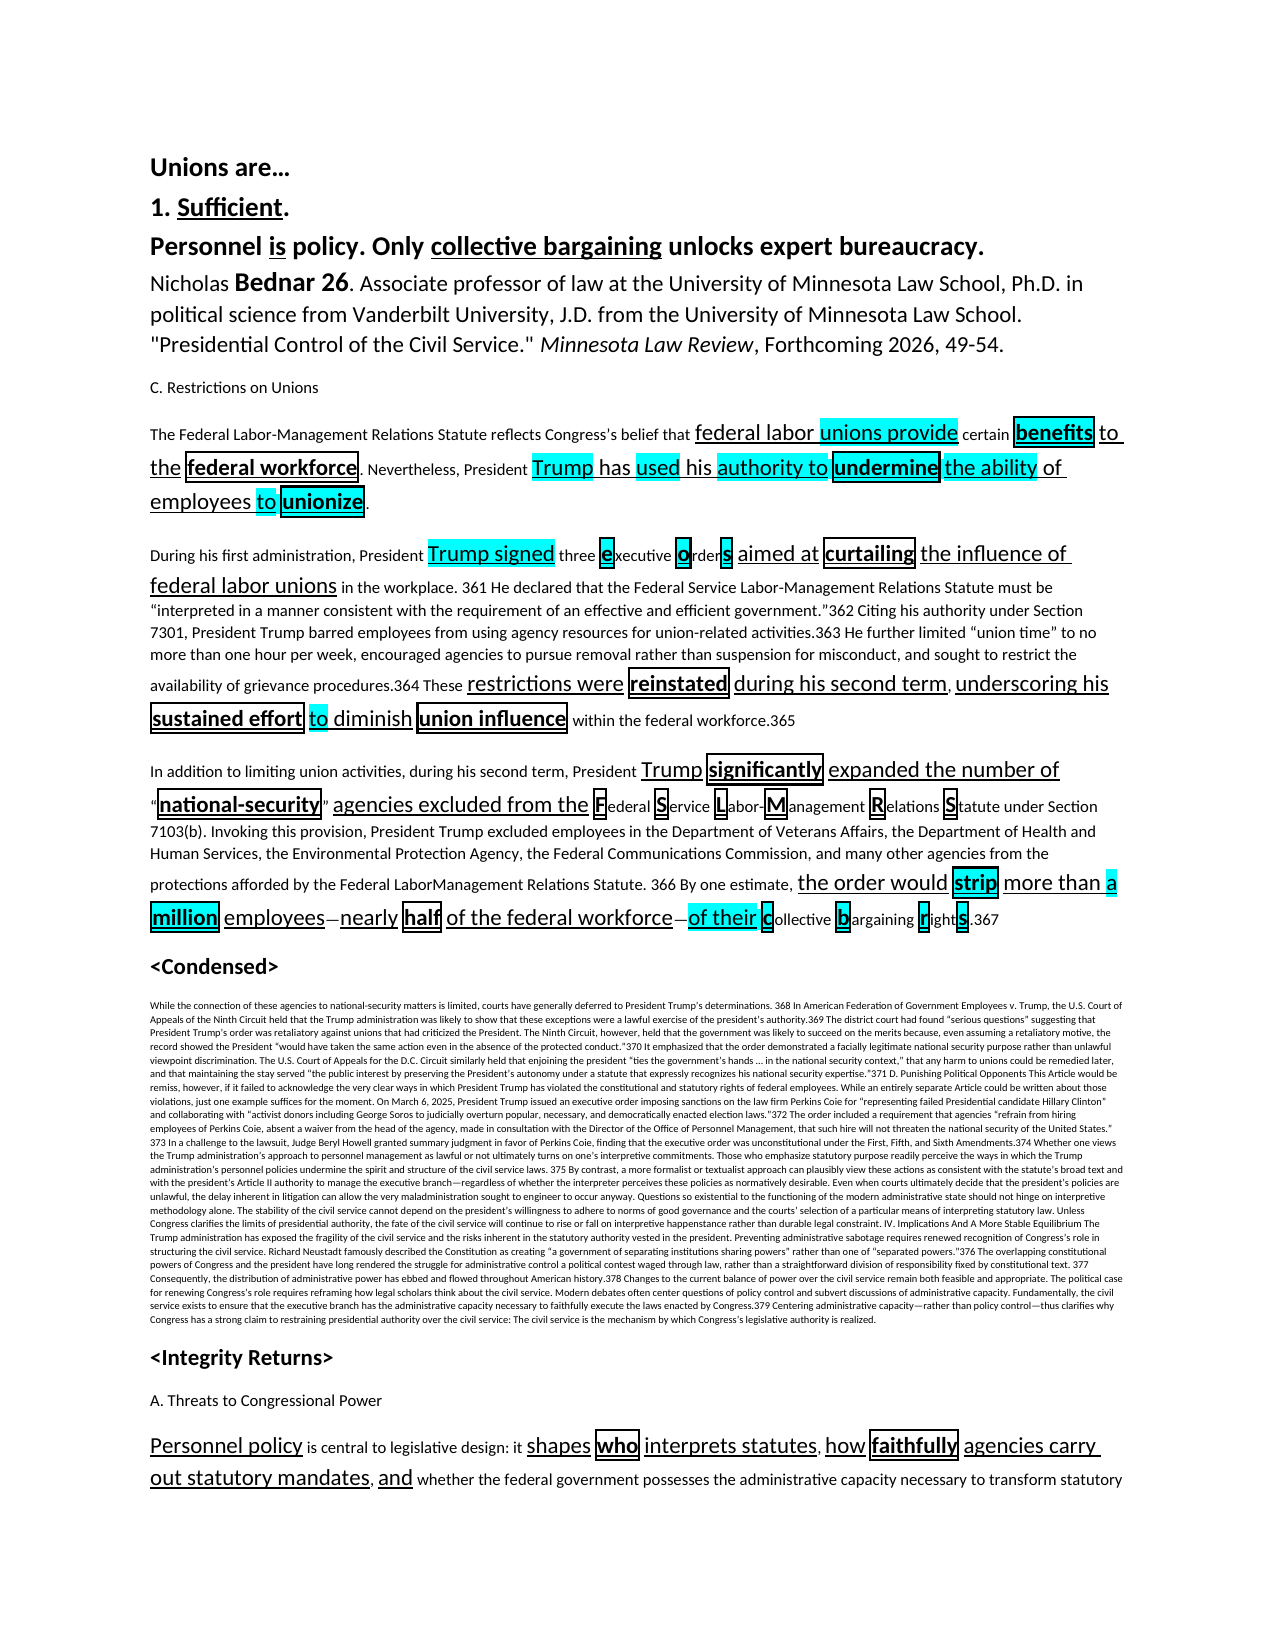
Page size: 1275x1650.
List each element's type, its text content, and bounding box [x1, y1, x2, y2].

text In addition to limiting union activities, during his second term, President Trump significantly expanded the number of “national-security” agencies excluded from the Federal Service Labor-Management Relations Statute under Section 7103(b). Invoking this provision, President Trump excluded employees in the Department of Veterans Affairs, the Department of Health and Human Services, the Environmental Protection Agency, the Federal Communications Commission, and many other agencies from the protections afforded by the Federal LaborManagement Relations Statute. 366 By one estimate, the order would strip more than a million employees—nearly half of the federal workforce—of their collective bargaining rights.367 [150, 753, 1125, 933]
subtitle Unions are… [150, 150, 1125, 183]
text Nicholas Bednar 26. Associate professor of law at the University of Minnesota Law School, Ph.D. in political science from Vanderbilt University, J.D. from the University of Minnesota Law School. "Presidential Control of the Civil Service." Minnesota Law Review, Forthcoming 2026, 49-54. [150, 265, 1125, 359]
text A. Threats to Congressional Power [150, 1390, 1125, 1411]
subtitle 1. Sufficient. [150, 190, 1125, 223]
text C. Restrictions on Unions [150, 377, 1125, 398]
subtitle Personnel is policy. Only collective bargaining unlocks expert bureaucracy. [150, 229, 1125, 263]
text The Federal Labor-Management Relations Statute reflects Congress’s belief that federal labor unions provide certain benefits to the federal workforce. Nevertheless, President Trump has used his authority to undermine the ability of employees to unionize. [150, 416, 1125, 518]
text During his first administration, President Trump signed three executive orders aimed at curtailing the influence of federal labor unions in the workplace. 361 He declared that the Federal Service Labor-Management Relations Statute must be “interpreted in a manner consistent with the requirement of an effective and efficient government.”362 Citing his authority under Section 7301, President Trump barred employees from using agency resources for union-related activities.363 He further limited “union time” to no more than one hour per week, encouraged agencies to pursue removal rather than suspension for misconduct, and sought to restrict the availability of grievance procedures.364 These restrictions were reinstated during his second term, underscoring his sustained effort to diminish union influence within the federal workforce.365 [150, 537, 1125, 734]
text <Condensed> [150, 952, 1125, 981]
text <Integrity Returns> [150, 1343, 1125, 1372]
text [150, 1429, 1125, 1491]
